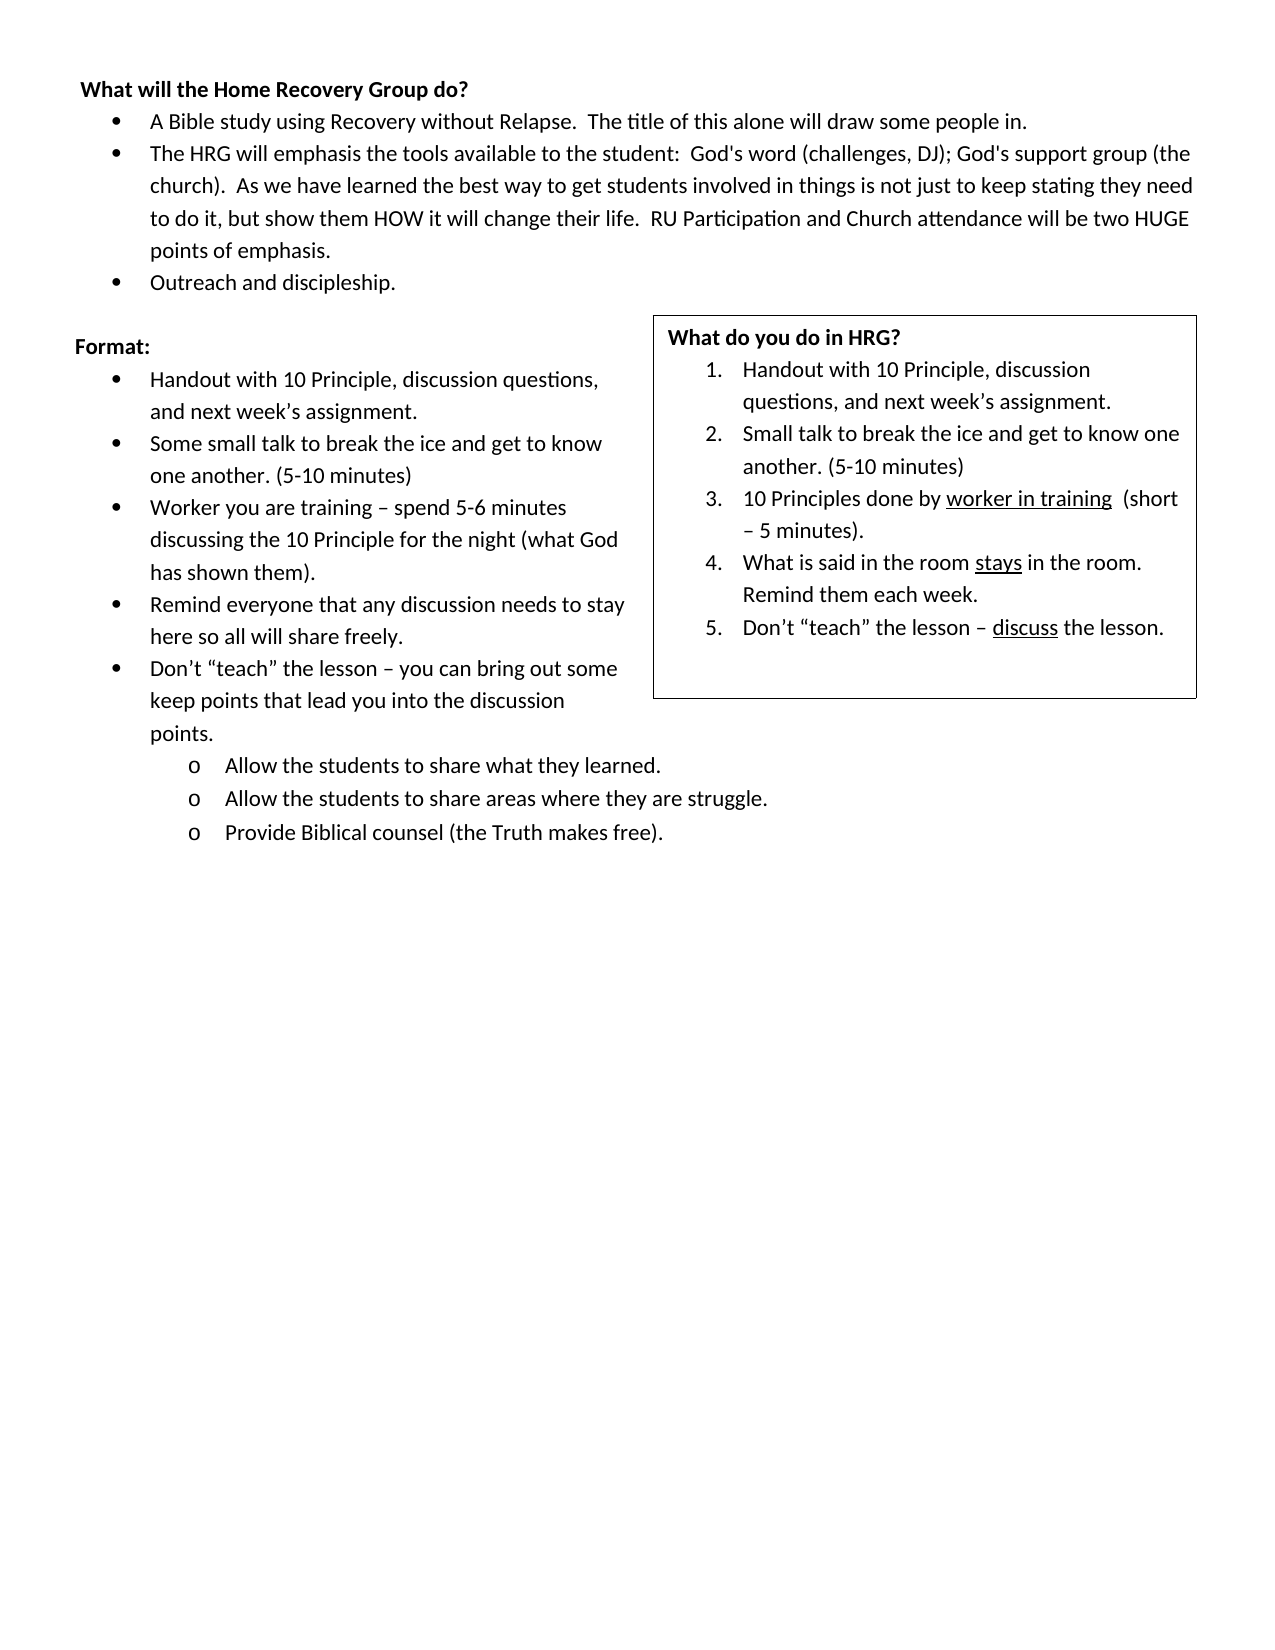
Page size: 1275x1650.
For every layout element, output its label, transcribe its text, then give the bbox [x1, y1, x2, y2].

list Don’t “teach” the lesson – you can bring out some keep points that lead you into the discussion points. [112, 654, 1215, 747]
list Handout with 10 Principle, discussion questions, and next week’s assignment. [112, 365, 1215, 425]
list Outreach and discipleship. [112, 268, 1215, 296]
list Worker you are training – spend 5-6 minutes discussing the 10 Principle for the night (what God has shown them). [112, 493, 1215, 586]
list Allow the students to share areas where they are struggle. [187, 784, 1215, 814]
list Allow the students to share what they learned. [187, 751, 1215, 780]
list Remind everyone that any discussion needs to stay here so all will share freely. [112, 590, 1215, 650]
list Some small talk to break the ice and get to know one another. (5-10 minutes) [112, 429, 1215, 489]
list The HRG will emphasis the tools available to the student: God's word (challenges, DJ); God's support group (the church). As we have learned the best way to get students involved in things is not just to keep stating they need to do it, but show them HOW it will change their life. RU Participation and Church attendance will be two HUGE points of emphasis. [112, 139, 1215, 264]
list Provide Biblical counsel (the Truth makes free). [187, 818, 1215, 847]
text What will the Home Recovery Group do? [75, 75, 1215, 103]
list A Bible study using Recovery without Relapse. The title of this alone will draw some people in. [112, 107, 1215, 135]
text Format: [75, 332, 1215, 361]
